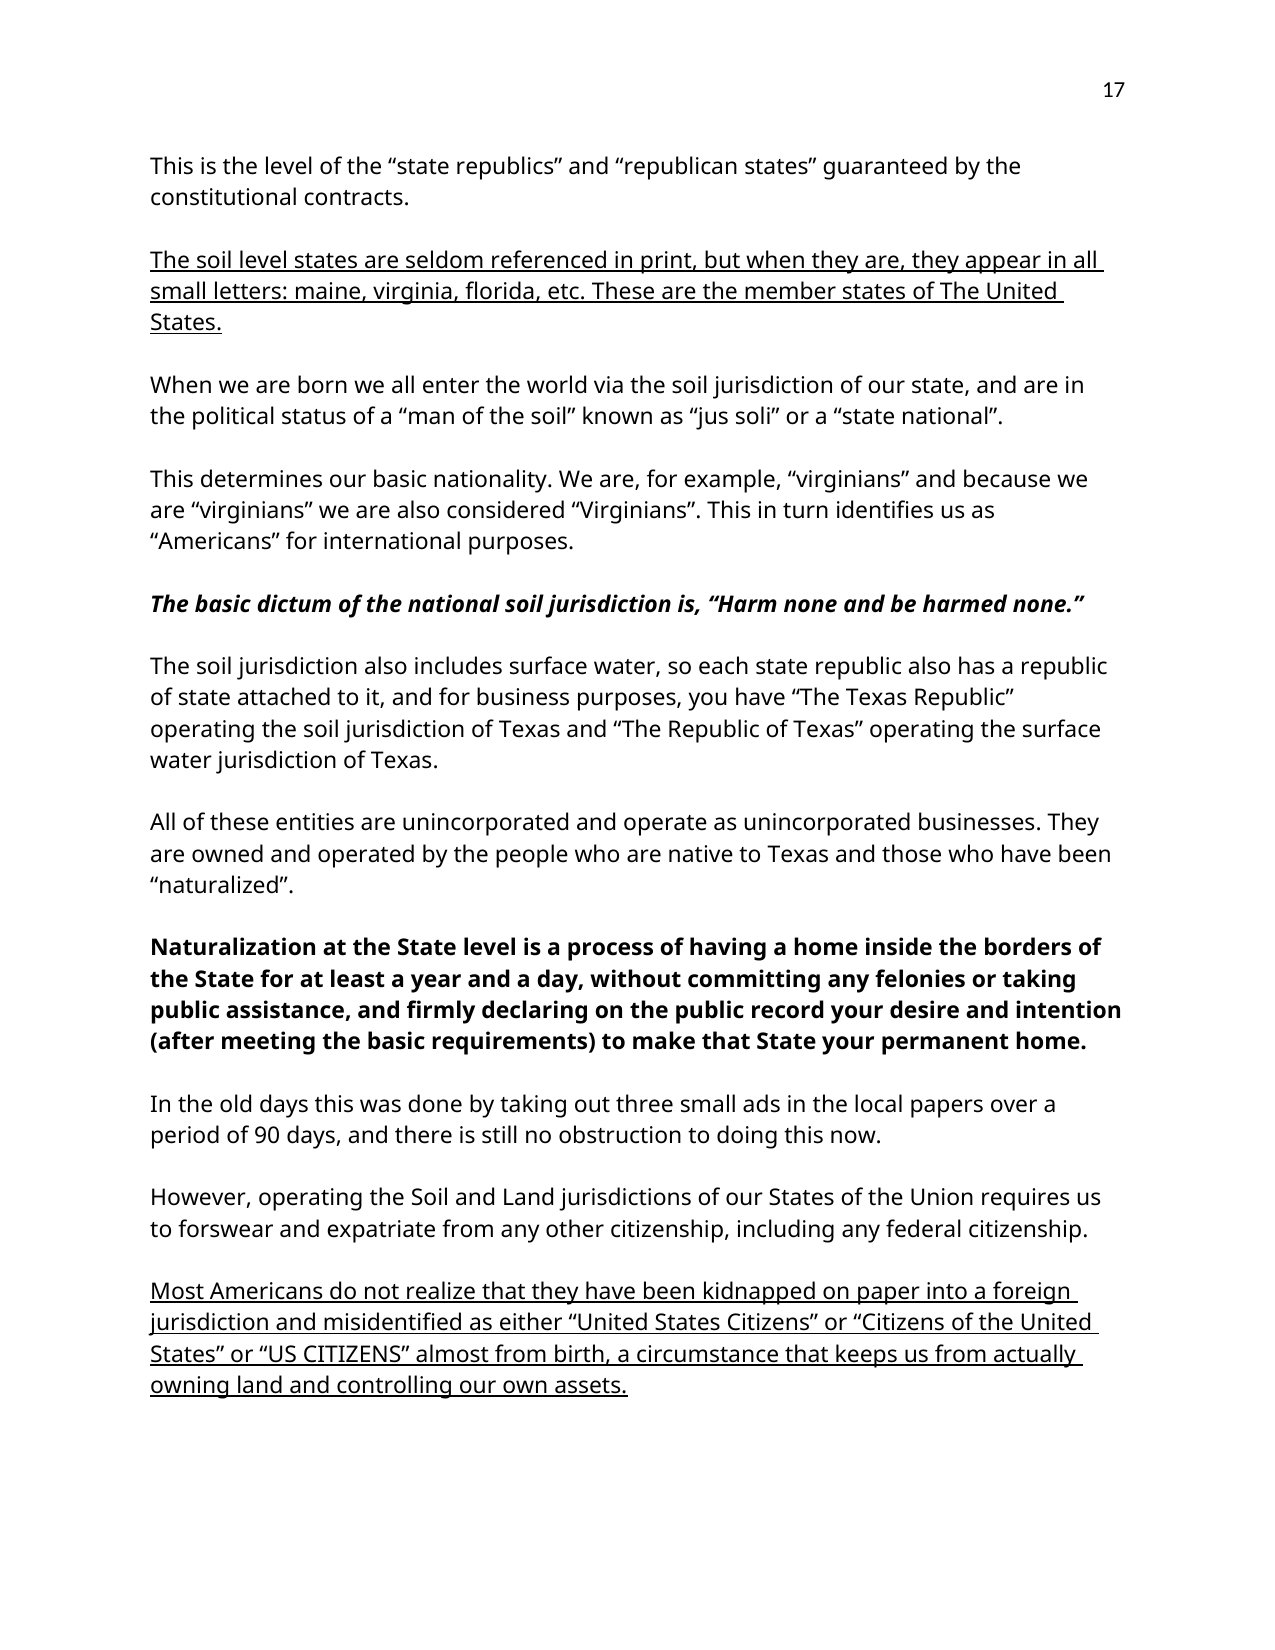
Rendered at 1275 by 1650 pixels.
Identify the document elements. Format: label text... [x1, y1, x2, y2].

text The basic dictum of the national soil jurisdiction is, “Harm none and be harmed none.” [150, 587, 1125, 619]
text This is the level of the “state republics” and “republican states” guaranteed by the constitutional contracts. [150, 150, 1125, 212]
text The soil jurisdiction also includes surface water, so each state republic also has a republic of state attached to it, and for business purposes, you have “The Texas Republic” operating the soil jurisdiction of Texas and “The Republic of Texas” operating the surface water jurisdiction of Texas. [150, 650, 1125, 775]
text However, operating the Soil and Land jurisdictions of our States of the Union requires us to forswear and expatriate from any other citizenship, including any federal citizenship. [150, 1181, 1125, 1244]
text Most Americans do not realize that they have been kidnapped on paper into a foreign jurisdiction and misidentified as either “United States Citizens” or “Citizens of the United States” or “US CITIZENS” almost from birth, a circumstance that keeps us from actually owning land and controlling our own assets. [150, 1275, 1125, 1400]
text When we are born we all enter the world via the soil jurisdiction of our state, and are in the political status of a “man of the soil” known as “jus soli” or a “state national”. [150, 369, 1125, 431]
text This determines our basic nationality. We are, for example, “virginians” and because we are “virginians” we are also considered “Virginians”. This in turn identifies us as “Americans” for international purposes. [150, 462, 1125, 556]
text In the old days this was done by taking out three small ads in the local papers over a period of 90 days, and there is still no obstruction to doing this now. [150, 1087, 1125, 1150]
text The soil level states are seldom referenced in print, but when they are, they appear in all small letters: maine, virginia, florida, etc. These are the member states of The United States. [150, 244, 1125, 337]
text Naturalization at the State level is a process of having a home inside the borders of the State for at least a year and a day, without committing any felonies or taking public assistance, and firmly declaring on the public record your desire and intention (after meeting the basic requirements) to make that State your permanent home. [150, 931, 1125, 1056]
text All of these entities are unincorporated and operate as unincorporated businesses. They are owned and operated by the people who are native to Texas and those who have been “naturalized”. [150, 806, 1125, 900]
